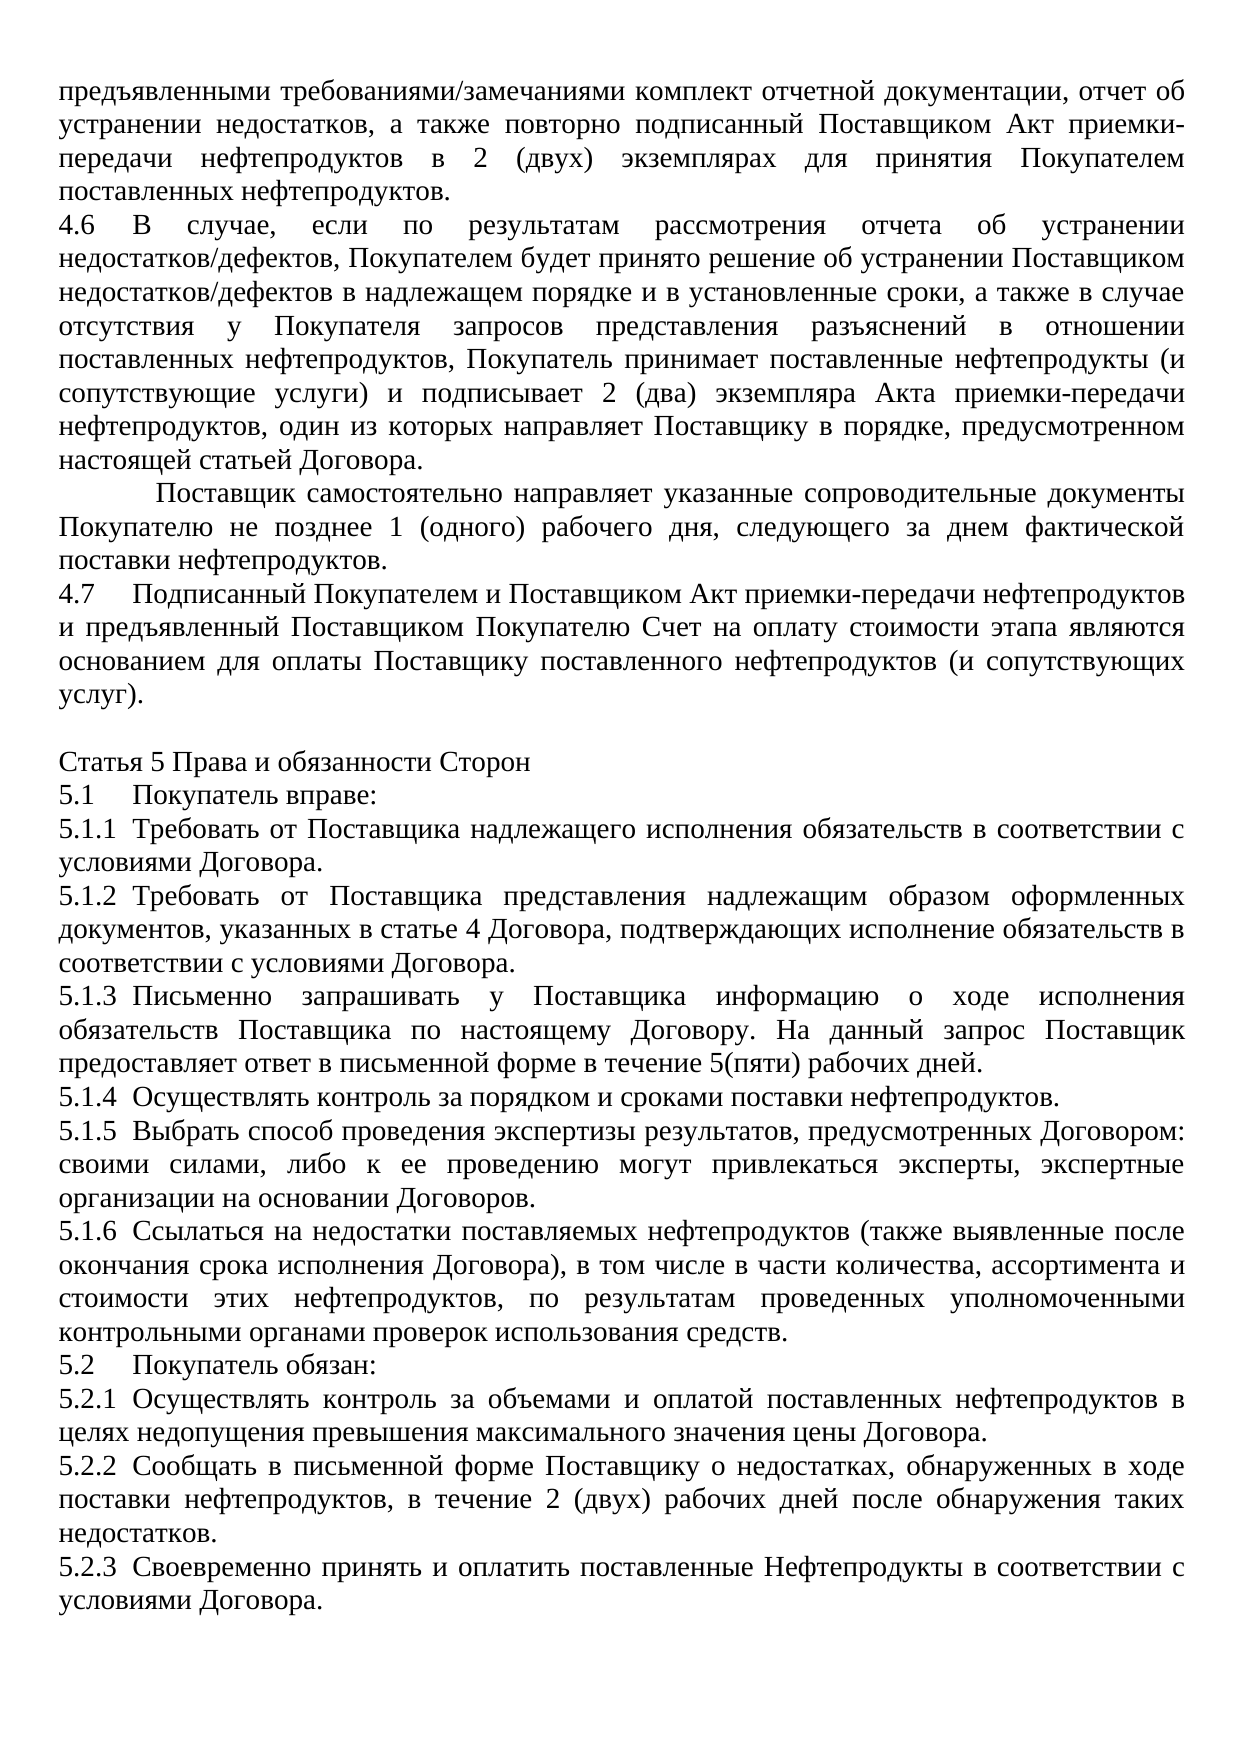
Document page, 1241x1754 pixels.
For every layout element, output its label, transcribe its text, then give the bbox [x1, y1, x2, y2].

list Своевременно принять и оплатить поставленные Нефтепродукты в соответствии с условиями Договора. [58, 1549, 1186, 1616]
text Статья 5 Права и обязанности Сторон [58, 744, 1186, 777]
list Выбрать способ проведения экспертизы результатов, предусмотренных Договором: своими силами, либо к ее проведению могут привлекаться эксперты, экспертные организации на основании Договоров. [58, 1113, 1186, 1213]
list Требовать от Поставщика надлежащего исполнения обязательств в соответствии с условиями Договора. [58, 811, 1186, 878]
list Письменно запрашивать у Поставщика информацию о ходе исполнения обязательств Поставщика по настоящему Договору. На данный запрос Поставщик предоставляет ответ в письменной форме в течение 5(пяти) рабочих дней. [58, 978, 1186, 1079]
list В случае, если по результатам рассмотрения отчета об устранении недостатков/дефектов, Покупателем будет принято решение об устранении Поставщиком недостатков/дефектов в надлежащем порядке и в установленные сроки, а также в случае отсутствия у Покупателя запросов представления разъяснений в отношении поставленных нефтепродуктов, Покупатель принимает поставленные нефтепродукты (и сопутствующие услуги) и подписывает 2 (два) экземпляра Акта приемки-передачи нефтепродуктов, один из которых направляет Поставщику в порядке, предусмотренном настоящей статьей Договора. [58, 207, 1186, 475]
list Покупатель обязан: [58, 1347, 1186, 1381]
list Осуществлять контроль за объемами и оплатой поставленных нефтепродуктов в целях недопущения превышения максимального значения цены Договора. [58, 1381, 1186, 1448]
list Покупатель вправе: [58, 777, 1186, 811]
list Сообщать в письменной форме Поставщику о недостатках, обнаруженных в ходе поставки нефтепродуктов, в течение 2 (двух) рабочих дней после обнаружения таких недостатков. [58, 1448, 1186, 1549]
list Ссылаться на недостатки поставляемых нефтепродуктов (также выявленные после окончания срока исполнения Договора), в том числе в части количества, ассортимента и стоимости этих нефтепродуктов, по результатам проведенных уполномоченными контрольными органами проверок использования средств. [58, 1213, 1186, 1347]
text Поставщик самостоятельно направляет указанные сопроводительные документы Покупателю не позднее 1 (одного) рабочего дня, следующего за днем фактической поставки нефтепродуктов. [58, 475, 1186, 576]
list Подписанный Покупателем и Поставщиком Акт приемки-передачи нефтепродуктов и предъявленный Поставщиком Покупателю Счет на оплату стоимости этапа являются основанием для оплаты Поставщику поставленного нефтепродуктов (и сопутствующих услуг). [58, 576, 1186, 710]
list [58, 73, 1186, 207]
list Требовать от Поставщика представления надлежащим образом оформленных документов, указанных в статье 4 Договора, подтверждающих исполнение обязательств в соответствии с условиями Договора. [58, 878, 1186, 978]
list Осуществлять контроль за порядком и сроками поставки нефтепродуктов. [58, 1079, 1186, 1113]
